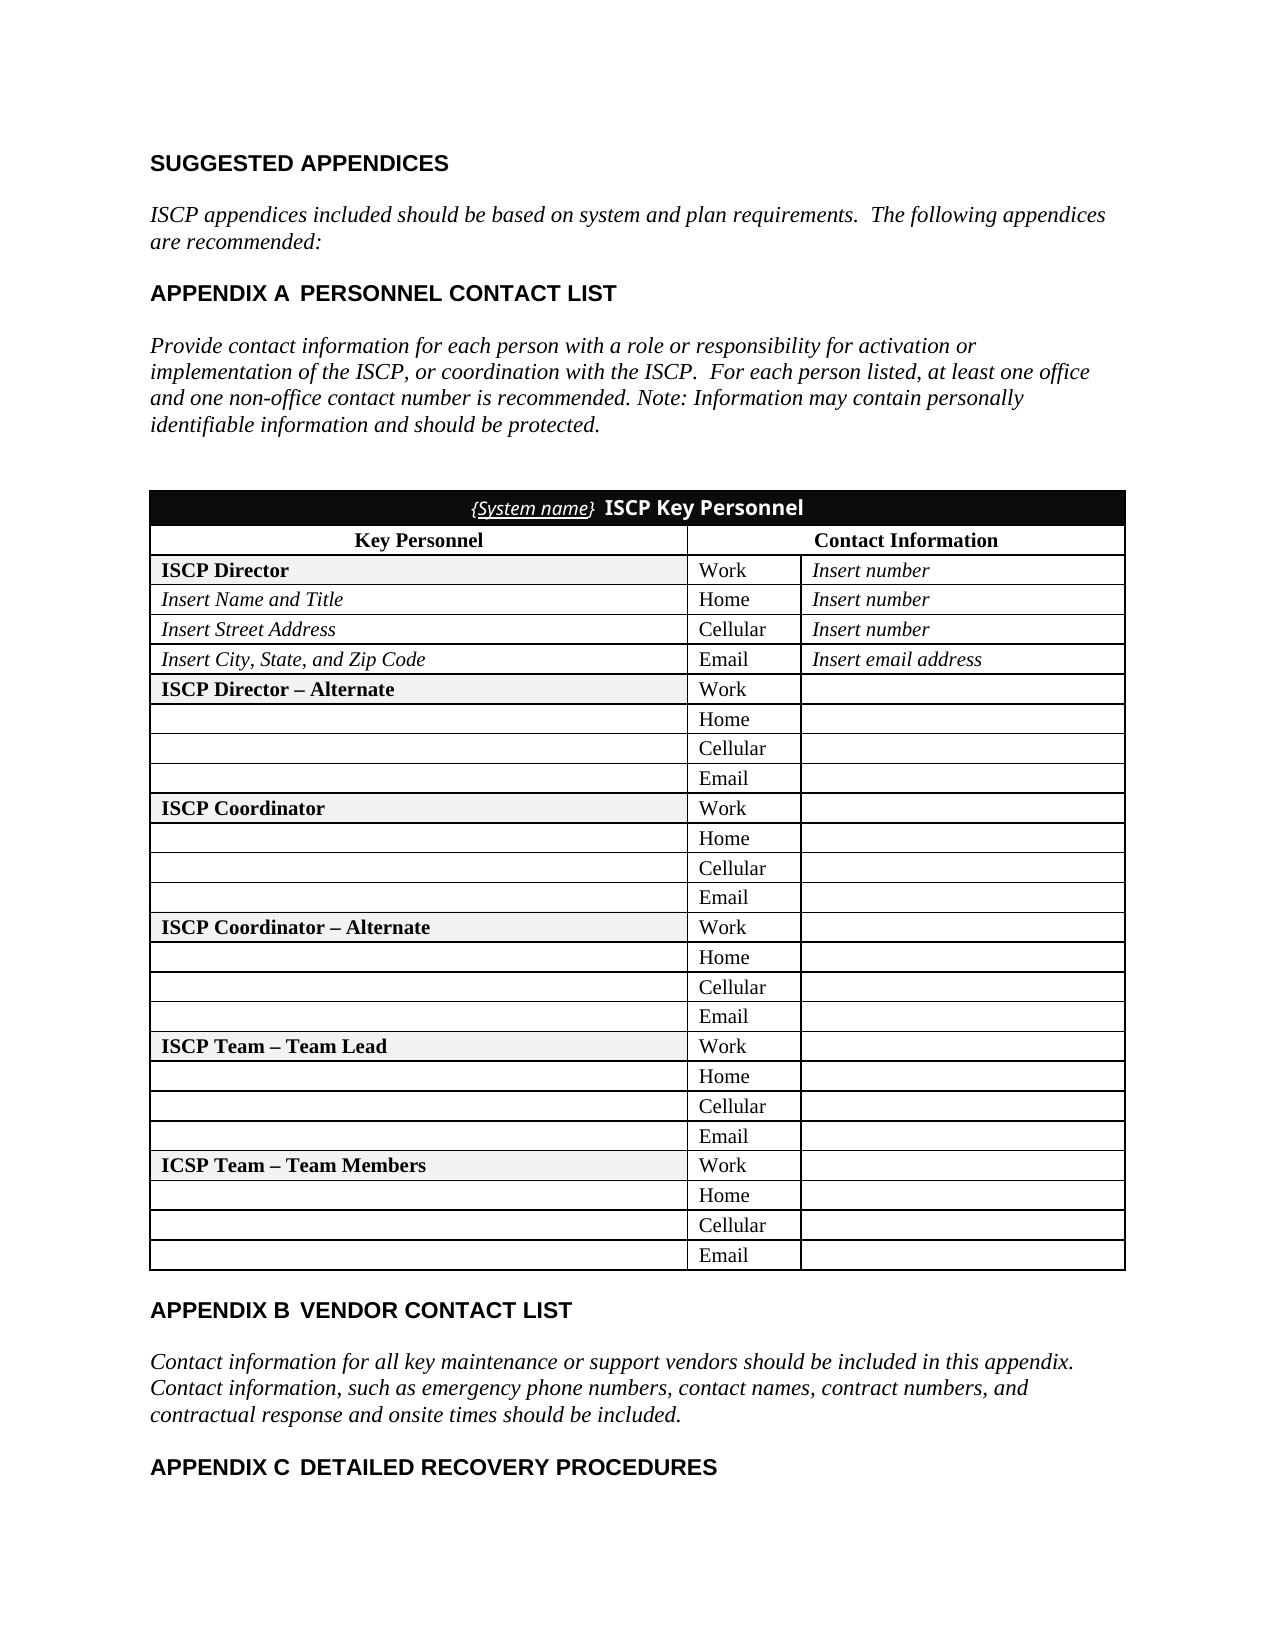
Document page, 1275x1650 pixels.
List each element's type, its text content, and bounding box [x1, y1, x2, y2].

table_cell [151, 734, 687, 762]
table_cell ISCP Coordinator – Alternate [151, 913, 687, 941]
text Once all activities have been completed and documentation has been updated, the {system owner} will formally deactivate the ISCP recovery and reconstitution effort. Notification of this declaration will be provided to all business and technical POCs.SUGGESTED APPENDICES [150, 150, 1125, 176]
table_cell Work [688, 675, 800, 703]
table_cell [802, 853, 1124, 882]
table_cell Insert email address [802, 645, 1124, 673]
table_cell ISCP Coordinator [151, 794, 687, 822]
table_cell Cellular [688, 973, 800, 1001]
table_cell [802, 705, 1124, 733]
table_cell [802, 1151, 1124, 1179]
table_cell ISCP Director – Alternate [151, 675, 687, 703]
table_cell Home [688, 1062, 800, 1090]
text Provide contact information for each person with a role or responsibility for activation or implementation of the ISCP, or coordination with the ISCP. For each person listed, at least one office and one non-office contact number is recommended. Note: Information may contain personally identifiable information and should be protected. [150, 332, 1125, 437]
text Appendix A Personnel Contact List [150, 280, 1125, 307]
table_cell [151, 764, 687, 792]
table_cell [802, 1211, 1124, 1239]
table_cell [151, 824, 687, 852]
table_cell Insert number [802, 585, 1124, 613]
table_cell Cellular [688, 1211, 800, 1239]
table_cell [802, 824, 1124, 852]
table_cell [151, 943, 687, 971]
table_cell [802, 973, 1124, 1001]
text Appendix B Vendor Contact List [150, 1297, 1125, 1323]
table_cell [151, 1181, 687, 1209]
table_cell Cellular [688, 615, 800, 643]
table_cell Email [688, 1122, 800, 1150]
table_cell [802, 943, 1124, 971]
table_cell [802, 883, 1124, 911]
table_cell [802, 1062, 1124, 1090]
table_cell Contact Information [688, 526, 1124, 554]
table_cell Cellular [688, 853, 800, 882]
table_header {System name} ISCP Key Personnel [151, 492, 1124, 524]
table_cell [802, 764, 1124, 792]
table_cell ICSP Team – Team Members [151, 1151, 687, 1179]
table_cell Cellular [688, 1092, 800, 1120]
table_cell Insert number [802, 556, 1124, 584]
table_cell [802, 794, 1124, 822]
table_cell [802, 1122, 1124, 1150]
table_cell [802, 1032, 1124, 1060]
table_cell Insert City, State, and Zip Code [151, 645, 687, 673]
table_cell [802, 1181, 1124, 1209]
table_cell [151, 1122, 687, 1150]
table_cell Work [688, 913, 800, 941]
table_cell Home [688, 1181, 800, 1209]
table_cell [151, 1062, 687, 1090]
table_cell [151, 1241, 687, 1269]
text ISCP appendices included should be based on system and plan requirements. The following appendices are recommended: [150, 201, 1125, 254]
table_cell Home [688, 943, 800, 971]
text Contact information for all key maintenance or support vendors should be included in this appendix. Contact information, such as emergency phone numbers, contact names, contract numbers, and contractual response and onsite times should be included. [150, 1348, 1125, 1427]
table_cell Email [688, 764, 800, 792]
table_cell Work [688, 794, 800, 822]
table_cell Email [688, 645, 800, 673]
table_cell Email [688, 1241, 800, 1269]
table_cell [151, 1092, 687, 1120]
table_cell [802, 913, 1124, 941]
table_cell [802, 1241, 1124, 1269]
table_cell Key Personnel [151, 526, 687, 554]
table_cell Email [688, 883, 800, 911]
table_cell [151, 853, 687, 882]
table_cell Work [688, 556, 800, 584]
table_cell [151, 1002, 687, 1031]
table_cell Insert number [802, 615, 1124, 643]
table_cell Cellular [688, 734, 800, 762]
table_cell Home [688, 585, 800, 613]
table_cell Work [688, 1032, 800, 1060]
table_cell [802, 1002, 1124, 1031]
table_cell Work [688, 1151, 800, 1179]
text Appendix C Detailed Recovery Procedures [150, 1453, 1125, 1480]
table_cell Insert Name and Title [151, 585, 687, 613]
table_cell Home [688, 824, 800, 852]
table_cell [151, 883, 687, 911]
table_cell [802, 675, 1124, 703]
table_cell [802, 1092, 1124, 1120]
table_cell Email [688, 1002, 800, 1031]
table_cell [802, 734, 1124, 762]
table_cell [151, 1211, 687, 1239]
table_cell Insert Street Address [151, 615, 687, 643]
table_cell [151, 973, 687, 1001]
table_cell [151, 705, 687, 733]
table_cell ISCP Director [151, 556, 687, 584]
table_cell ISCP Team – Team Lead [151, 1032, 687, 1060]
table_cell Home [688, 705, 800, 733]
